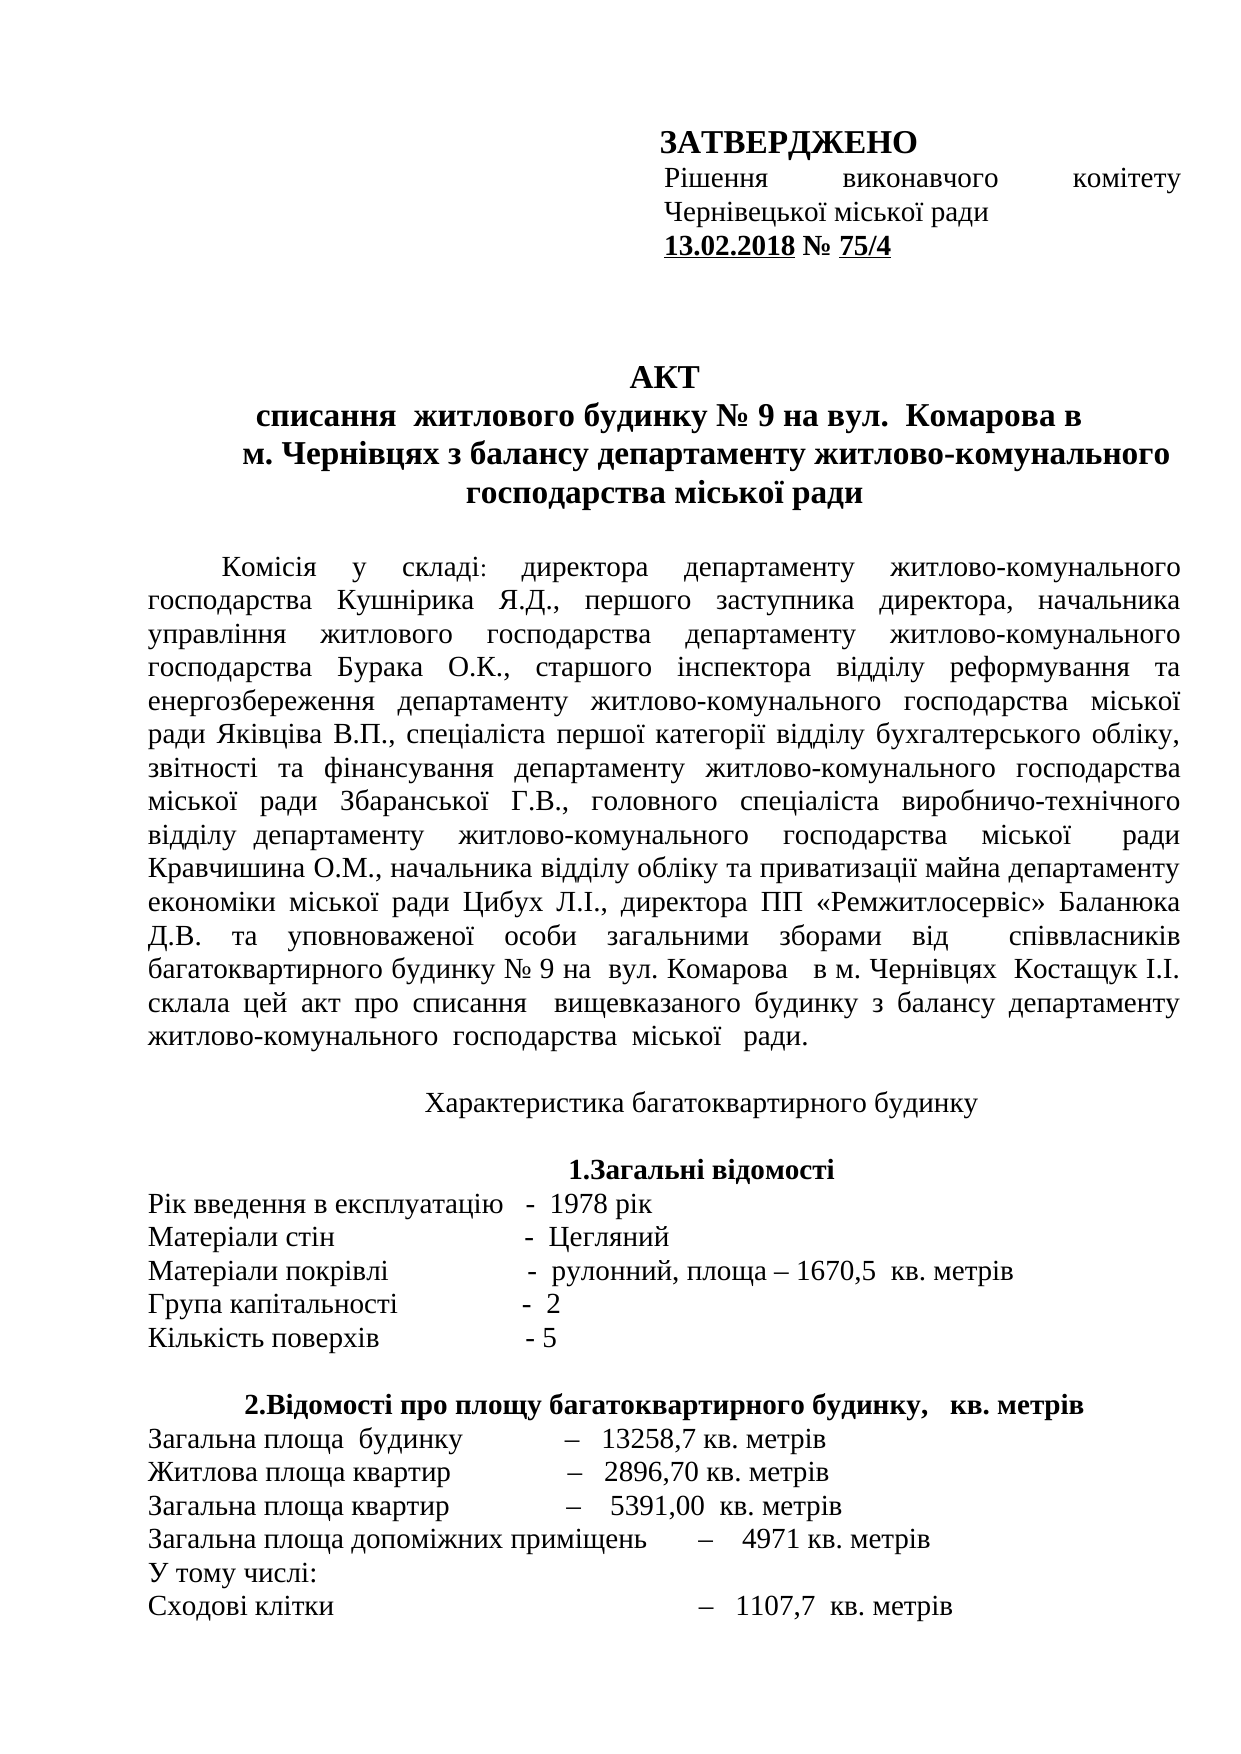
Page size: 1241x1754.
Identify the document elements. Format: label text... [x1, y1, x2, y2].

text списання житлового будинку № 9 на вул. Комарова в [148, 395, 1181, 434]
text Загальна площа будинку – 13258,7 кв. метрів [148, 1421, 1181, 1454]
text АКТ [148, 357, 1181, 395]
text 13.02.2018 № 75/4 [664, 228, 1181, 261]
text У тому числі: [148, 1555, 1181, 1588]
text Кількість поверхів - 5 [148, 1320, 1181, 1354]
text Загальна площа допоміжних приміщень – 4971 кв. метрів [148, 1521, 1181, 1555]
text Рік введення в експлуатацію - 1978 рік [148, 1186, 1181, 1219]
text Група капітальності - 2 [148, 1287, 1181, 1320]
text 1.Загальні відомості [221, 1152, 1181, 1186]
text Комісія у складі: директора департаменту житлово-комунального господарства Кушнірика Я.Д., першого заступника директора, начальника управління житлового господарства департаменту житлово-комунального господарства Бурака О.К., старшого інспектора відділу реформування та енергозбереження департаменту житлово-комунального господарства міської ради Яківціва В.П., спеціаліста першої категорії відділу бухгалтерського обліку, звітності та фінансування департаменту житлово-комунального господарства міської ради Збаранської Г.В., головного спеціаліста виробничо-технічного відділу департаменту житлово-комунального господарства міської ради Кравчишина О.М., начальника відділу обліку та приватизації майна департаменту економіки міської ради Цибух Л.І., директора ПП «Ремжитлосервіс» Баланюка Д.В. та уповноваженої особи загальними зборами від співвласників багатоквартирного будинку № 9 на вул. Комарова в м. Чернівцях Костащук І.І. склала цей акт про списання вищевказаного будинку з балансу департаменту житлово-комунального господарства міської ради. [148, 549, 1181, 1052]
text м. Чернівцях з балансу департаменту житлово-комунального господарства міської ради [148, 434, 1181, 510]
text Житлова площа квартир – 2896,70 кв. метрів [148, 1454, 1181, 1488]
text Матеріали покрівлі - рулонний, площа – 1670,5 кв. метрів [148, 1253, 1181, 1287]
text 2.Відомості про площу багатоквартирного будинку, кв. метрів [148, 1387, 1181, 1421]
text ЗАТВЕРДЖЕНО [369, 122, 1181, 161]
text Рішення виконавчого комітету Чернівецької міської ради [664, 161, 1181, 228]
text Матеріали стін - Цегляний [148, 1219, 1181, 1253]
text Сходові клітки – 1107,7 кв. метрів [148, 1588, 1181, 1622]
text Загальна площа квартир – 5391,00 кв. метрів [148, 1488, 1181, 1521]
text Характеристика багатоквартирного будинку [148, 1085, 1181, 1119]
